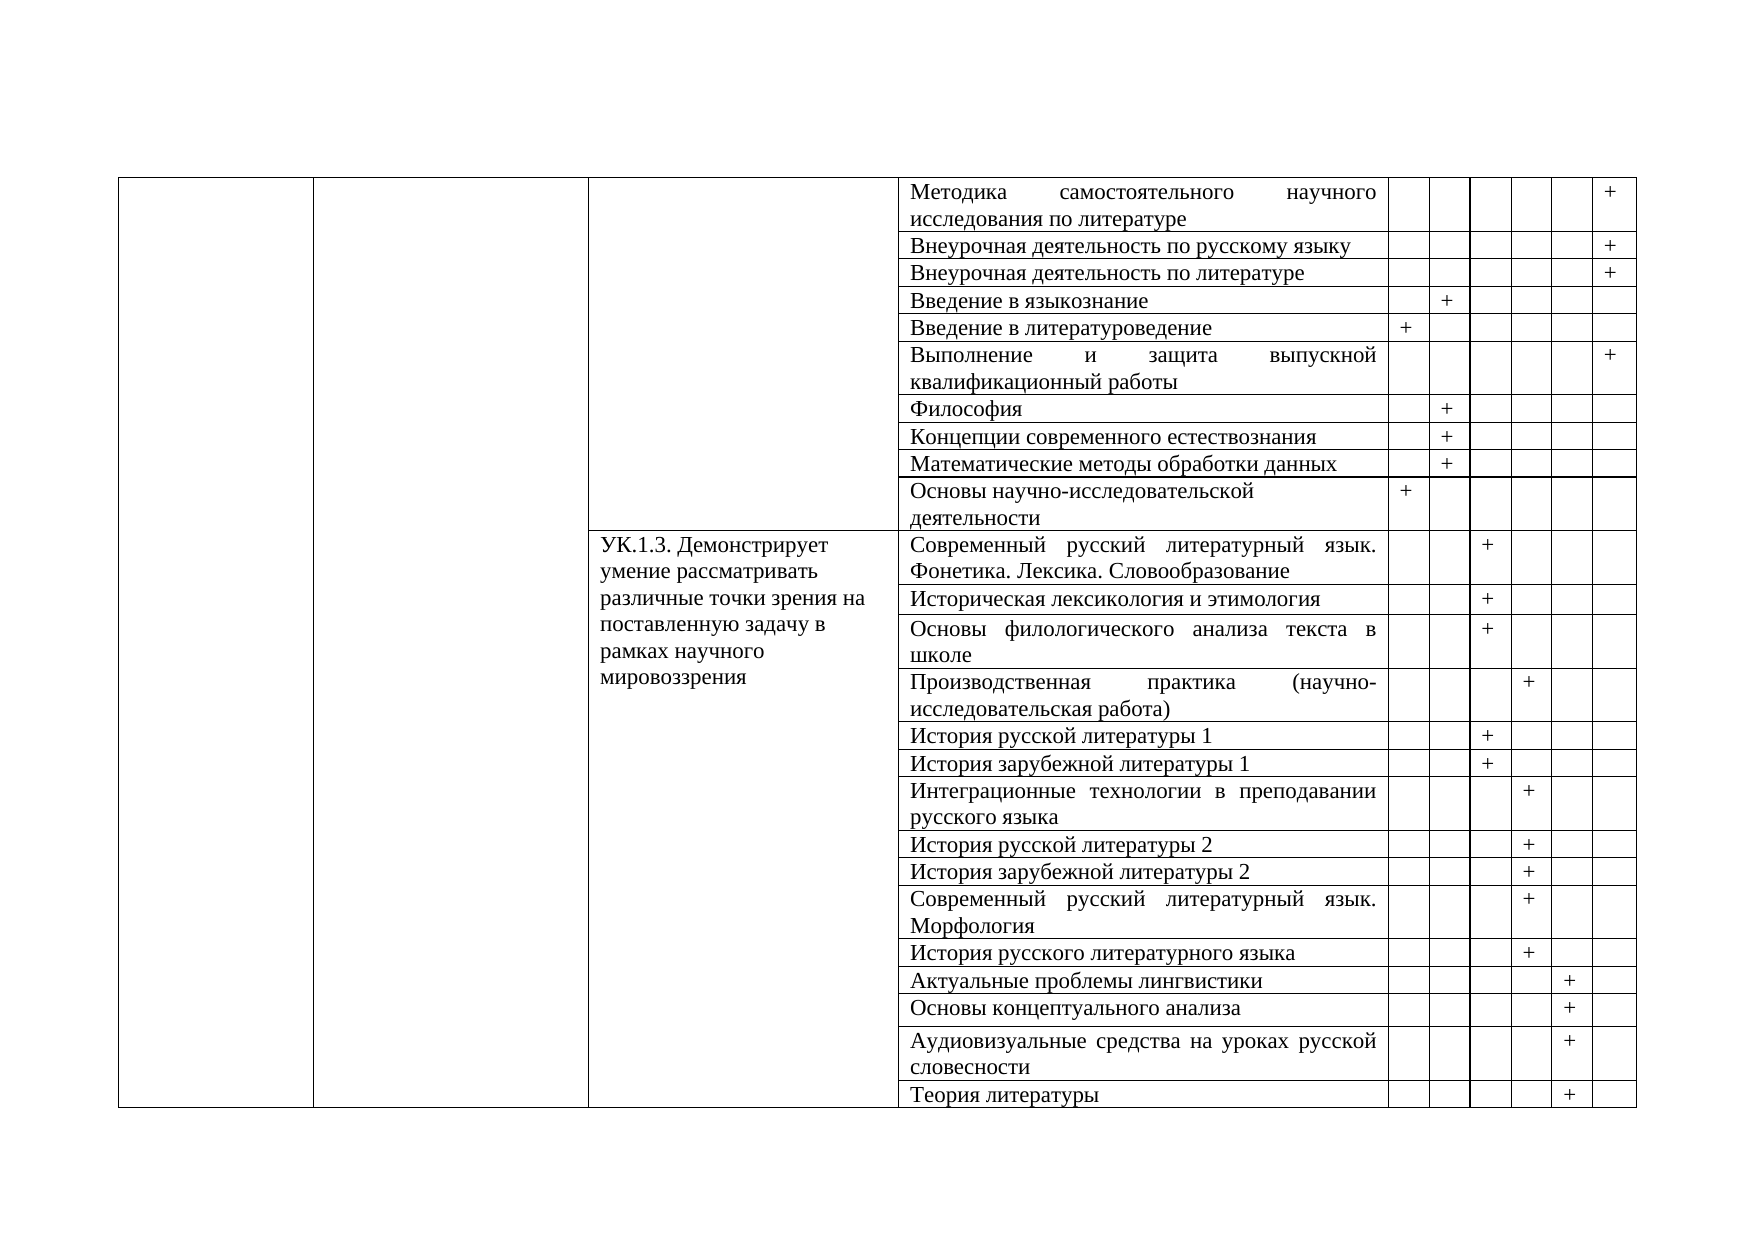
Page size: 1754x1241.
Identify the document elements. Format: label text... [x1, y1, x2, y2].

table_cell [1593, 450, 1636, 476]
table_cell + [1471, 722, 1511, 748]
table_cell [1593, 395, 1636, 422]
table_cell [1430, 777, 1469, 830]
table_cell + [1593, 259, 1636, 286]
table_cell Внеурочная деятельность по литературе [899, 259, 1388, 286]
table_cell [1552, 831, 1592, 857]
table_cell [1552, 585, 1592, 614]
table_cell [1593, 478, 1636, 530]
table_cell [1389, 450, 1429, 476]
table_cell [1593, 669, 1636, 721]
table_cell [1512, 478, 1551, 530]
table_cell [1389, 858, 1429, 884]
table_cell История русской литературы 1 [899, 722, 1388, 748]
table_cell [1389, 615, 1429, 667]
table_cell + [1430, 395, 1469, 422]
table_cell [1512, 1027, 1551, 1079]
table_cell УК.1.3. Демонстрирует умение рассматривать различные точки зрения на поставленную задачу в рамках научного мировоззрения [589, 531, 898, 1107]
table_cell [1593, 858, 1636, 884]
table_cell Введение в языкознание [899, 287, 1388, 313]
table_cell История зарубежной литературы 1 [899, 750, 1388, 776]
table_cell [1593, 750, 1636, 776]
table_cell [1593, 939, 1636, 966]
table_cell + [1471, 585, 1511, 614]
table_cell [1593, 722, 1636, 748]
table_cell [1430, 585, 1469, 614]
table_cell [1552, 939, 1592, 966]
table_cell + [1593, 342, 1636, 394]
table_cell + [1471, 531, 1511, 584]
table_cell [1552, 314, 1592, 341]
table_cell [1471, 777, 1511, 830]
table_cell История русской литературы 2 [899, 831, 1388, 857]
table_cell [1389, 722, 1429, 748]
table_cell [1552, 450, 1592, 476]
table_cell [1471, 994, 1511, 1026]
table_cell Современный русский литературный язык. Морфология [899, 886, 1388, 938]
table_cell [1593, 994, 1636, 1026]
table_cell [1512, 615, 1551, 667]
table_cell [1512, 287, 1551, 313]
table_cell [1430, 178, 1469, 231]
table_cell [1389, 1027, 1429, 1079]
table_cell [1430, 858, 1469, 884]
table_cell Основы научно-исследовательской деятельности [899, 478, 1388, 530]
table_cell + [1552, 1027, 1592, 1079]
table_cell + [1512, 669, 1551, 721]
table_cell [1512, 395, 1551, 422]
table_cell [1552, 886, 1592, 938]
table_cell [1389, 939, 1429, 966]
table_cell + [1512, 858, 1551, 884]
table_cell [1389, 342, 1429, 394]
table_cell [1471, 395, 1511, 422]
table_cell + [1552, 994, 1592, 1026]
table_cell [1471, 478, 1511, 530]
table_cell [1430, 615, 1469, 667]
table_cell [1552, 232, 1592, 258]
table_cell [1471, 939, 1511, 966]
table_cell [1552, 395, 1592, 422]
table_cell [1389, 531, 1429, 584]
table_cell Математические методы обработки данных [899, 450, 1388, 476]
table_cell Интеграционные технологии в преподавании русского языка [899, 777, 1388, 830]
table_cell [1512, 423, 1551, 449]
table_cell [1389, 750, 1429, 776]
table_cell Актуальные проблемы лингвистики [899, 967, 1388, 993]
table_cell [1471, 178, 1511, 231]
table_cell [1471, 423, 1511, 449]
table_cell + [1512, 777, 1551, 830]
table_cell [1593, 777, 1636, 830]
table_cell [1593, 615, 1636, 667]
table_cell [1430, 722, 1469, 748]
table_cell + [1512, 939, 1551, 966]
table_cell + [1552, 967, 1592, 993]
table_cell + [1389, 478, 1429, 530]
table_cell [1471, 287, 1511, 313]
table_cell [1512, 967, 1551, 993]
table_cell [1389, 178, 1429, 231]
table_cell [1471, 450, 1511, 476]
table_cell [1430, 994, 1469, 1026]
table_cell [1512, 585, 1551, 614]
table_cell + [1389, 314, 1429, 341]
table_cell [1552, 259, 1592, 286]
table_cell [1389, 994, 1429, 1026]
table_cell [1389, 967, 1429, 993]
table_cell Производственная практика (научно-исследовательская работа) [899, 669, 1388, 721]
table_cell [1471, 831, 1511, 857]
table_cell [1471, 342, 1511, 394]
table_cell [1471, 967, 1511, 993]
table_cell [1512, 531, 1551, 584]
table_cell [1471, 858, 1511, 884]
table_cell [1389, 886, 1429, 938]
table_cell Аудиовизуальные средства на уроках русской словесности [899, 1027, 1388, 1079]
table_cell [1389, 423, 1429, 449]
table_cell [1389, 669, 1429, 721]
table_cell [1471, 1027, 1511, 1079]
table_cell [1430, 232, 1469, 258]
table_cell [1471, 314, 1511, 341]
table_cell [1430, 886, 1469, 938]
table_cell [1593, 967, 1636, 993]
table_cell Выполнение и защита выпускной квалификационный работы [899, 342, 1388, 394]
table_cell [1471, 669, 1511, 721]
table_cell Историческая лексикология и этимология [899, 585, 1388, 614]
table_cell [1512, 259, 1551, 286]
table_cell [1593, 314, 1636, 341]
table_cell [1512, 178, 1551, 231]
table_cell [1430, 939, 1469, 966]
table_cell [1430, 831, 1469, 857]
table_cell Основы филологического анализа текста в школе [899, 615, 1388, 667]
table_cell + [1471, 615, 1511, 667]
table_cell [1430, 669, 1469, 721]
table_cell + [1471, 750, 1511, 776]
table_cell + [1593, 178, 1636, 231]
table_cell [1552, 478, 1592, 530]
table_cell [1552, 615, 1592, 667]
table_cell [1430, 342, 1469, 394]
table_cell + [1552, 1081, 1592, 1107]
table_cell [1593, 831, 1636, 857]
table_cell [1593, 287, 1636, 313]
table_cell [1593, 423, 1636, 449]
table_cell [1389, 1081, 1429, 1107]
table_cell [1389, 395, 1429, 422]
table_cell [1512, 342, 1551, 394]
table_cell Современный русский литературный язык. Фонетика. Лексика. Словообразование [899, 531, 1388, 584]
table_cell История русского литературного языка [899, 939, 1388, 966]
table_cell [1552, 777, 1592, 830]
table_cell [1552, 669, 1592, 721]
table_cell [1552, 178, 1592, 231]
table_cell [1593, 1081, 1636, 1107]
table_cell Философия [899, 395, 1388, 422]
table_cell [1471, 232, 1511, 258]
table_cell + [1430, 423, 1469, 449]
table_cell [1430, 314, 1469, 341]
table_cell [1430, 750, 1469, 776]
table_cell Основы концептуального анализа [899, 994, 1388, 1026]
table_cell [1430, 967, 1469, 993]
table_cell [1471, 886, 1511, 938]
table_cell Введение в литературоведение [899, 314, 1388, 341]
table_cell [1389, 232, 1429, 258]
table_cell Методика самостоятельного научного исследования по литературе [899, 178, 1388, 231]
table_cell [1552, 722, 1592, 748]
table_cell [1512, 722, 1551, 748]
table_cell Теория литературы [899, 1081, 1388, 1107]
table_cell [1552, 287, 1592, 313]
table_cell [1593, 585, 1636, 614]
table_cell [1512, 1081, 1551, 1107]
table_cell [1430, 531, 1469, 584]
table_cell + [1512, 831, 1551, 857]
table_cell [1389, 259, 1429, 286]
table_cell [1430, 1081, 1469, 1107]
table_cell [1512, 450, 1551, 476]
table_cell [1471, 1081, 1511, 1107]
table_cell [1552, 423, 1592, 449]
table_cell [1593, 531, 1636, 584]
table_cell [1389, 287, 1429, 313]
table_cell + [1512, 886, 1551, 938]
table_cell + [1593, 232, 1636, 258]
table_cell [1430, 478, 1469, 530]
table_cell [1512, 232, 1551, 258]
table_cell [1389, 585, 1429, 614]
table_cell [1430, 259, 1469, 286]
table_cell [1552, 750, 1592, 776]
table_cell [1593, 1027, 1636, 1079]
table_cell [1389, 831, 1429, 857]
table_cell + [1430, 450, 1469, 476]
table_cell [1593, 886, 1636, 938]
table_cell [1552, 858, 1592, 884]
table_cell Концепции современного естествознания [899, 423, 1388, 449]
table_cell [1512, 314, 1551, 341]
table_cell [1512, 994, 1551, 1026]
table_cell Внеурочная деятельность по русскому языку [899, 232, 1388, 258]
table_cell + [1430, 287, 1469, 313]
table_cell [1471, 259, 1511, 286]
table_cell [1552, 342, 1592, 394]
table_cell [1552, 531, 1592, 584]
table_cell [1430, 1027, 1469, 1079]
table_cell История зарубежной литературы 2 [899, 858, 1388, 884]
table_cell [1512, 750, 1551, 776]
table_cell [1389, 777, 1429, 830]
